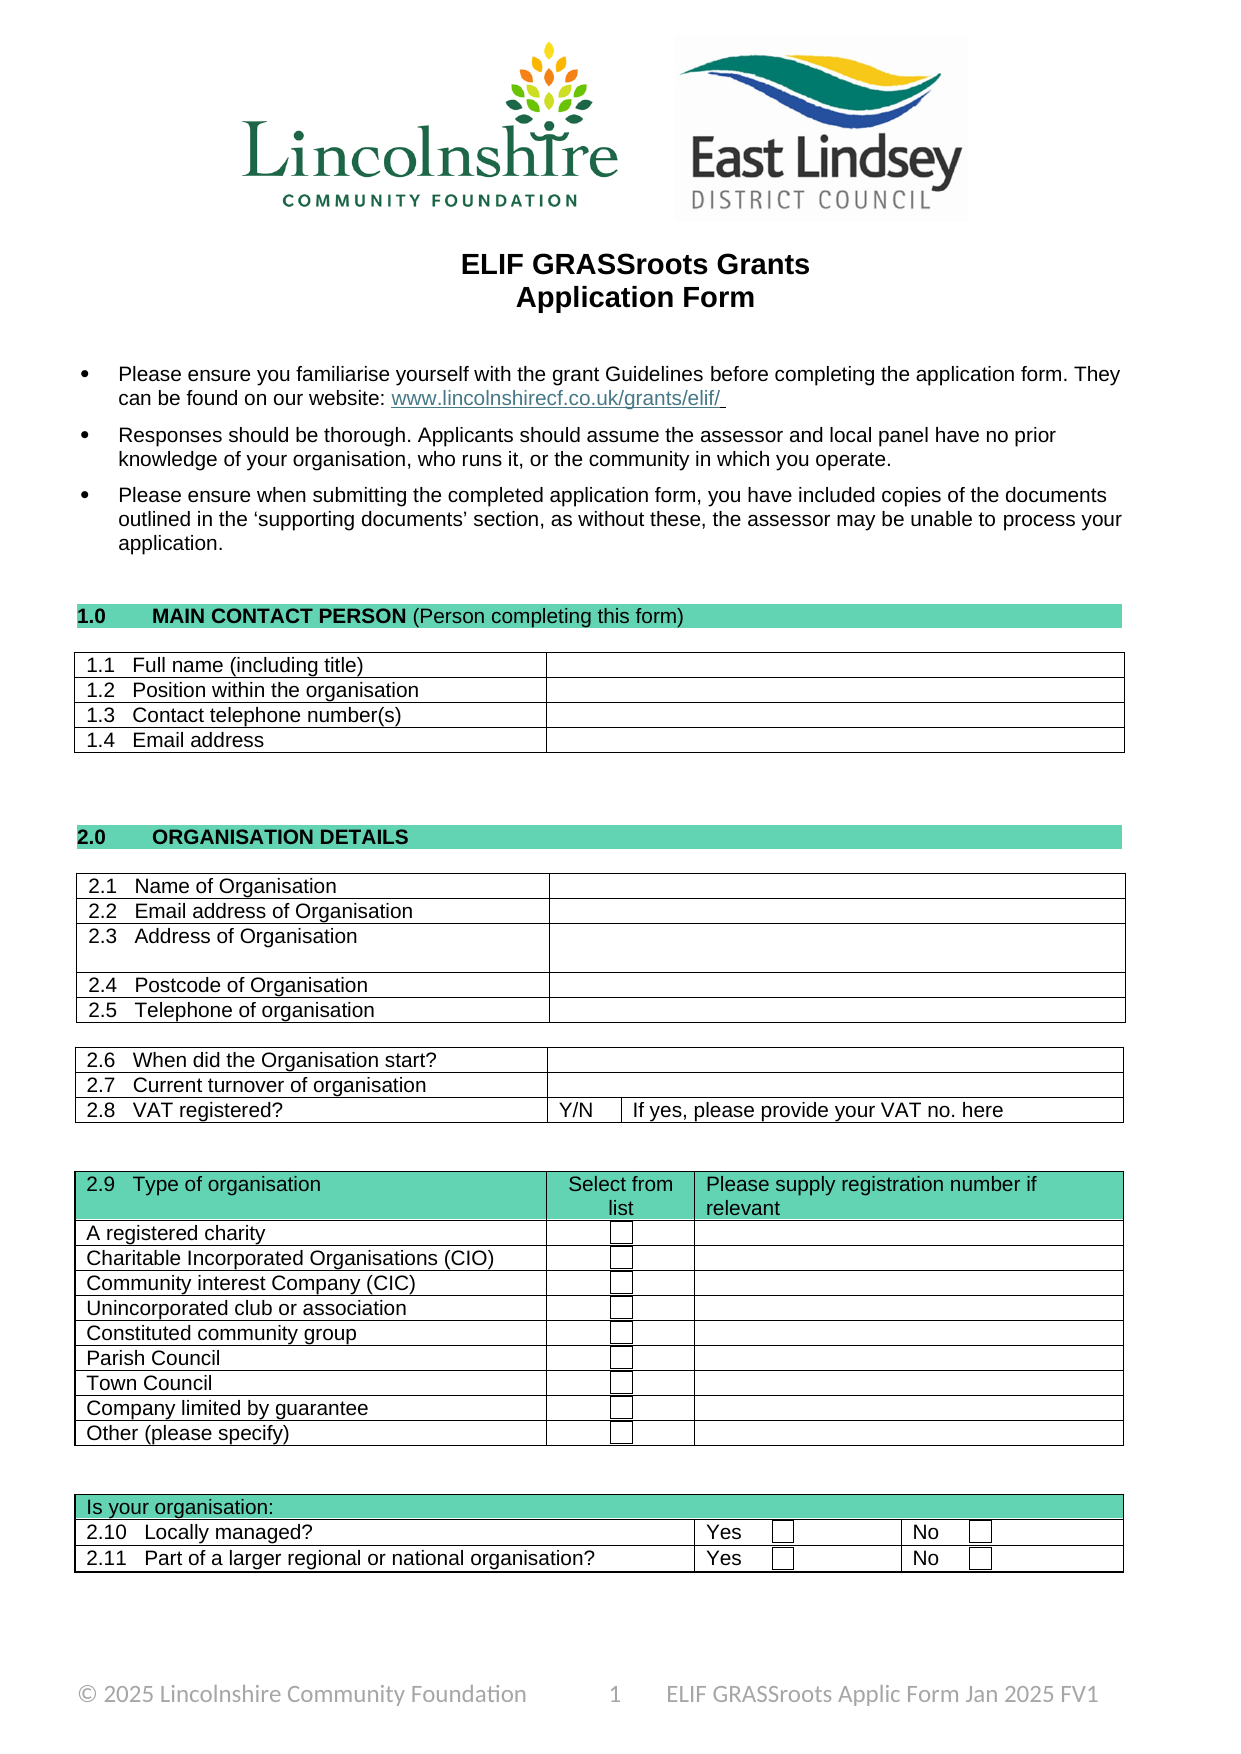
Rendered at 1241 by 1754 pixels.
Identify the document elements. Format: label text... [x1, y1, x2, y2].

table_cell 2.10 Locally managed? [76, 1520, 694, 1545]
picture [187, 25, 1041, 222]
table_cell No [902, 1520, 1123, 1545]
table_cell [547, 1296, 610, 1319]
table_cell Unincorporated club or association [76, 1296, 546, 1319]
table_cell [633, 1321, 694, 1344]
table_cell [633, 1246, 694, 1269]
table_cell Town Council [76, 1371, 546, 1394]
table_cell [547, 1321, 610, 1344]
table_header [550, 874, 1125, 898]
table_cell [550, 973, 1125, 997]
table_cell [633, 1346, 694, 1369]
text Application Form [77, 280, 1194, 314]
table_cell [547, 1346, 610, 1369]
table_cell 1.4 Email address [75, 728, 546, 752]
table_cell [550, 998, 1125, 1022]
text 1.0 MAIN CONTACT PERSON (Person completing this form) [77, 604, 1122, 628]
table_cell Other (please specify) [76, 1421, 546, 1444]
table_cell Community interest Company (CIC) [76, 1271, 546, 1294]
list Please ensure you familiarise yourself with the grant Guidelines before completing the application form. They can be found on our website: www.lincolnshirecf.co.uk/grants/elif/ [81, 362, 1122, 410]
table_cell [550, 924, 1125, 972]
table_cell [611, 1322, 632, 1343]
table_cell Charitable Incorporated Organisations (CIO) [76, 1246, 546, 1269]
table_cell [611, 1222, 632, 1243]
list Responses should be thorough. Applicants should assume the assessor and local panel have no prior knowledge of your organisation, who runs it, or the community in which you operate. [81, 422, 1122, 470]
table_cell No [902, 1546, 1123, 1571]
table_cell [611, 1422, 632, 1443]
table_cell 2.3 Address of Organisation [77, 924, 549, 972]
table_cell [695, 1321, 1123, 1344]
table_cell [611, 1272, 632, 1293]
table_cell [611, 1372, 632, 1393]
table_cell [547, 1371, 610, 1394]
table_cell Yes [695, 1546, 901, 1571]
table_cell [695, 1396, 1123, 1419]
table_cell [695, 1221, 1123, 1244]
table_cell [611, 1347, 632, 1368]
table_header Select from list [547, 1172, 694, 1219]
table_cell [633, 1396, 694, 1419]
table_cell [547, 1271, 610, 1294]
table_cell 2.8 VAT registered? [76, 1098, 547, 1122]
table_cell 2.7 Current turnover of organisation [76, 1073, 547, 1097]
list Please ensure when submitting the completed application form, you have included copies of the documents outlined in the ‘supporting documents’ section, as without these, the assessor may be unable to process your application. [81, 483, 1122, 555]
table_cell 2.5 Telephone of organisation [77, 998, 549, 1022]
table_cell [695, 1246, 1123, 1269]
table_cell [695, 1421, 1123, 1444]
table_cell [633, 1371, 694, 1394]
table_cell [611, 1247, 632, 1268]
table_header [547, 653, 1124, 677]
table_cell [550, 899, 1125, 923]
table_cell [695, 1371, 1123, 1394]
table_cell [547, 703, 1124, 727]
table_header 1.1 Full name (including title) [75, 653, 546, 677]
table_cell 2.4 Postcode of Organisation [77, 973, 549, 997]
table_cell Y/N [548, 1098, 621, 1122]
table_cell [633, 1271, 694, 1294]
table_cell [547, 728, 1124, 752]
table_header 2.6 When did the Organisation start? [76, 1048, 547, 1072]
table_cell [611, 1397, 632, 1418]
table_cell [633, 1296, 694, 1319]
table_cell A registered charity [76, 1221, 546, 1244]
table_header 2.9 Type of organisation [76, 1172, 546, 1219]
table_cell [547, 678, 1124, 702]
table_header 2.1 Name of Organisation [77, 874, 549, 898]
table_cell Parish Council [76, 1346, 546, 1369]
table_cell [695, 1271, 1123, 1294]
table_header Is your organisation: [274, 1495, 1123, 1518]
table_cell [548, 1073, 1123, 1097]
table_cell Company limited by guarantee [76, 1396, 546, 1419]
table_cell 1.3 Contact telephone number(s) [75, 703, 546, 727]
table_cell Yes [695, 1520, 901, 1545]
table_cell Constituted community group [76, 1321, 546, 1344]
table_cell [611, 1297, 632, 1318]
text ELIF GRASSroots Grants [77, 247, 1194, 280]
table_cell [547, 1421, 610, 1444]
table_cell [695, 1346, 1123, 1369]
table_cell [695, 1296, 1123, 1319]
table_cell [547, 1221, 610, 1244]
table_cell [547, 1396, 610, 1419]
table_cell 1.2 Position within the organisation [75, 678, 546, 702]
table_cell 2.2 Email address of Organisation [77, 899, 549, 923]
table_cell [633, 1221, 694, 1244]
table_header [548, 1048, 1123, 1072]
table_header Please supply registration number if relevant [695, 1172, 1123, 1219]
table_cell If yes, please provide your VAT no. here [622, 1098, 1123, 1122]
table_cell [547, 1246, 610, 1269]
table_cell 2.11 Part of a larger regional or national organisation? [76, 1546, 694, 1571]
table_cell [633, 1421, 694, 1444]
text 2.0 ORGANISATION DETAILS [77, 825, 1122, 849]
